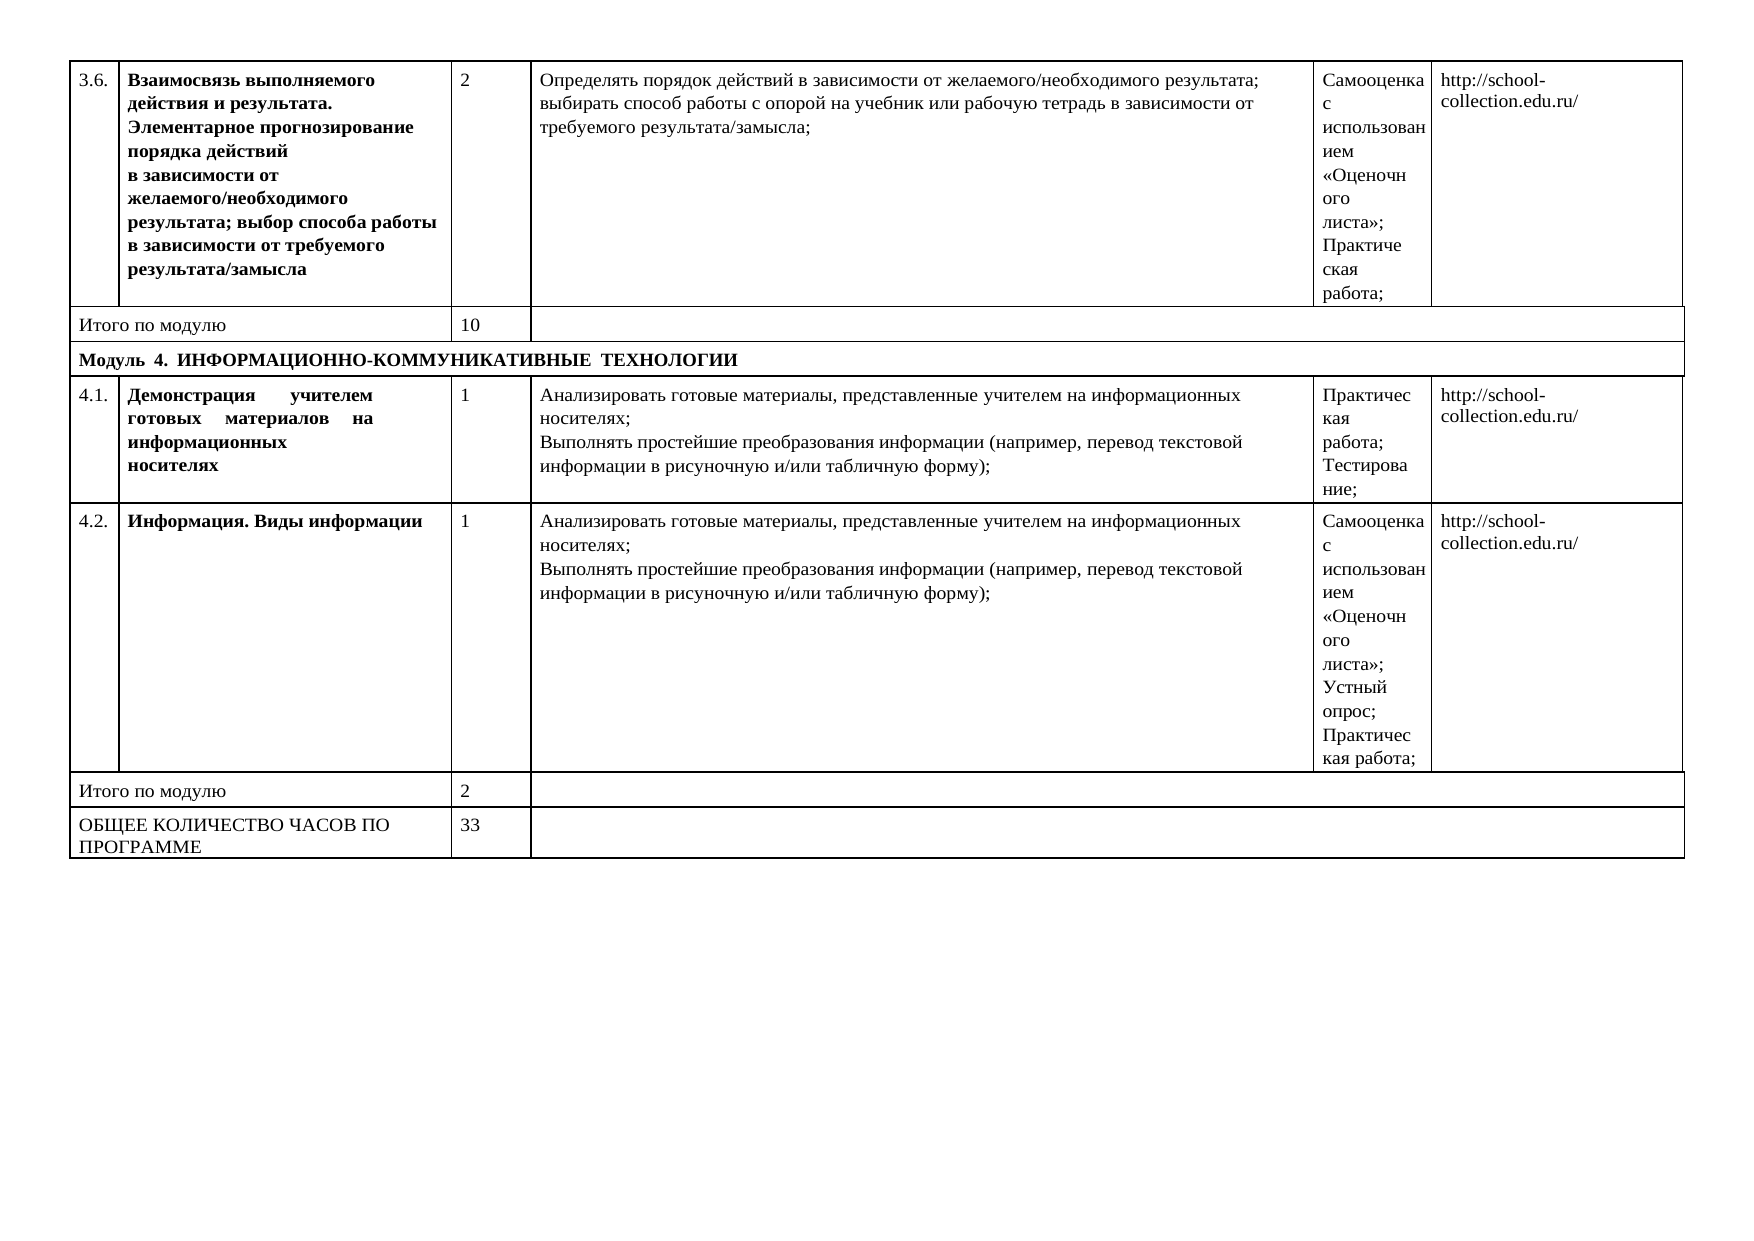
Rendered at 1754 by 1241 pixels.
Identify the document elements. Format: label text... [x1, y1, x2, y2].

table_cell ОБЩЕЕ КОЛИЧЕСТВО ЧАСОВ ПО ПРОГРАММЕ [71, 808, 451, 857]
table_cell Демонстрация учителем готовых материалов на информационных носителях [120, 377, 451, 502]
table_header Определять порядок действий в зависимости от желаемого/необходимого результата; выбирать способ работы с опорой на учебник или рабочую тетрадь в зависимости от требуемого результата/замысла; [532, 62, 1313, 306]
table_cell http://school-collection.edu.ru/ [1432, 504, 1682, 771]
table_header http://school-collection.edu.ru/ [1432, 62, 1682, 306]
table_cell 4.2. [71, 504, 118, 771]
table_header Самооценка с использованием «Оценочного листа»; Практическая работа; [1314, 62, 1431, 306]
table_cell http://school-collection.edu.ru/ [1432, 377, 1682, 502]
table_header Взаимосвязь выполняемого действия и результата. Элементарное прогнозирование порядка действий в зависимости от желаемого/необходимого результата; выбор способа работы в зависимости от требуемого результата/замысла [120, 62, 451, 306]
table_cell Модуль 4. ИНФОРМАЦИОННО-КОММУНИКАТИВНЫЕ ТЕХНОЛОГИИ [71, 342, 1684, 375]
table_cell Анализировать готовые материалы, представленные учителем на информационных носителях; Выполнять простейшие преобразования информации (например, перевод текстовой информации в рисуночную и/или табличную форму); [532, 377, 1313, 502]
table_cell 1 [452, 377, 530, 502]
table_cell [532, 808, 1684, 857]
table_header 3.6. [71, 62, 118, 306]
table_cell 10 [452, 307, 530, 341]
table_cell Информация. Виды информации [120, 504, 451, 771]
table_header 2 [452, 62, 530, 306]
table_cell 33 [452, 808, 530, 857]
table_cell [532, 307, 1684, 341]
table_cell Итого по модулю [71, 773, 451, 806]
table_cell [532, 773, 1684, 806]
table_cell 4.1. [71, 377, 118, 502]
table_cell Самооценка с использованием «Оценочного листа»; Устный опрос; Практическая работа; [1314, 504, 1431, 771]
table_cell Итого по модулю [71, 307, 451, 341]
table_cell Практическая работа; Тестирование; [1314, 377, 1431, 502]
table_cell Анализировать готовые материалы, представленные учителем на информационных носителях; Выполнять простейшие преобразования информации (например, перевод текстовой информации в рисуночную и/или табличную форму); [532, 504, 1313, 771]
table_cell 2 [452, 773, 530, 806]
table_cell 1 [452, 504, 530, 771]
